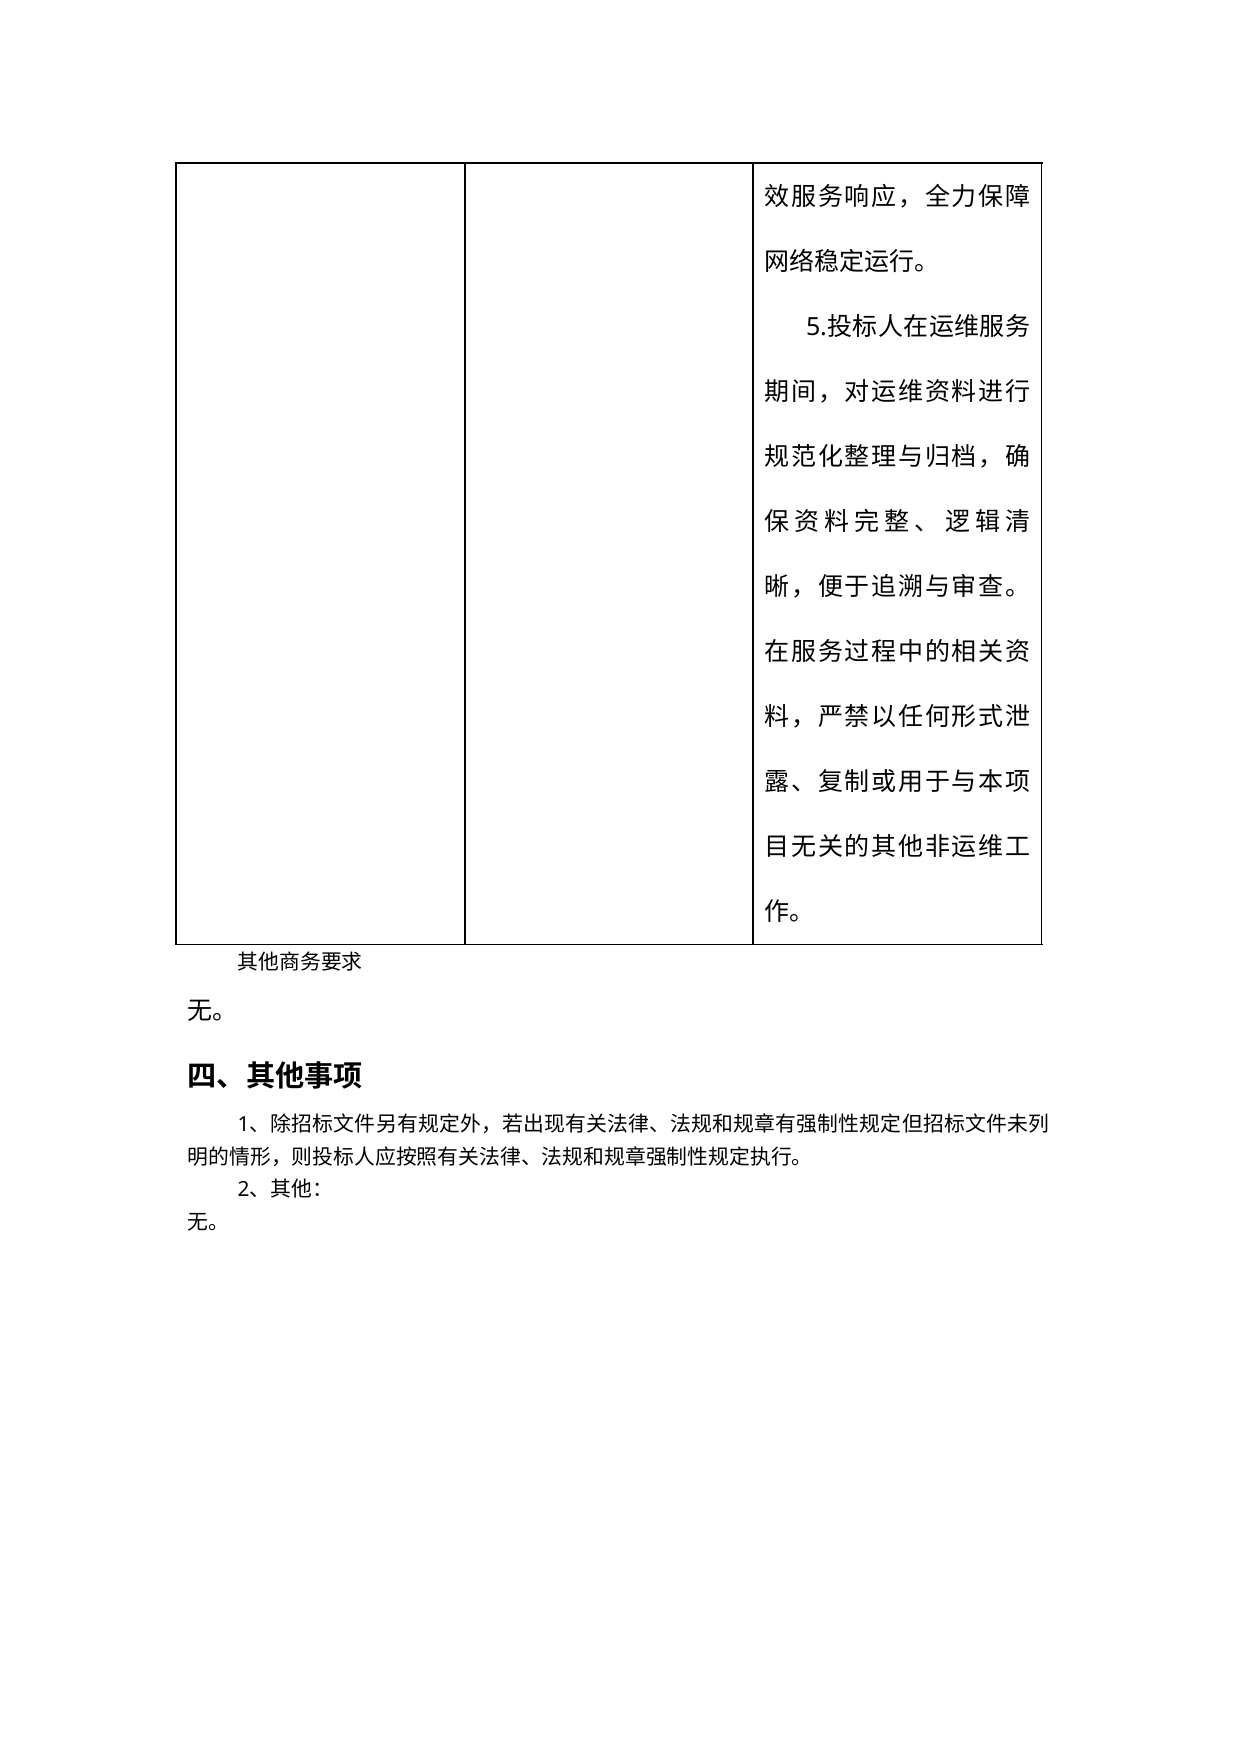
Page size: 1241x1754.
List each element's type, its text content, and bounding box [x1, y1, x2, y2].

table_cell 1 [466, 164, 752, 943]
text 无。 [187, 978, 1053, 1043]
text 1、除招标文件另有规定外，若出现有关法律、法规和规章有强制性规定但招标文件未列明的情形，则投标人应按照有关法律、法规和规章强制性规定执行。 [187, 1108, 1053, 1173]
text 其他商务要求 [187, 945, 1053, 978]
table_cell [177, 164, 464, 943]
text 2、其他： [187, 1173, 1053, 1205]
text 四、其他事项 [187, 1043, 1053, 1108]
text 无。 [187, 1205, 1053, 1238]
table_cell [754, 164, 1041, 943]
